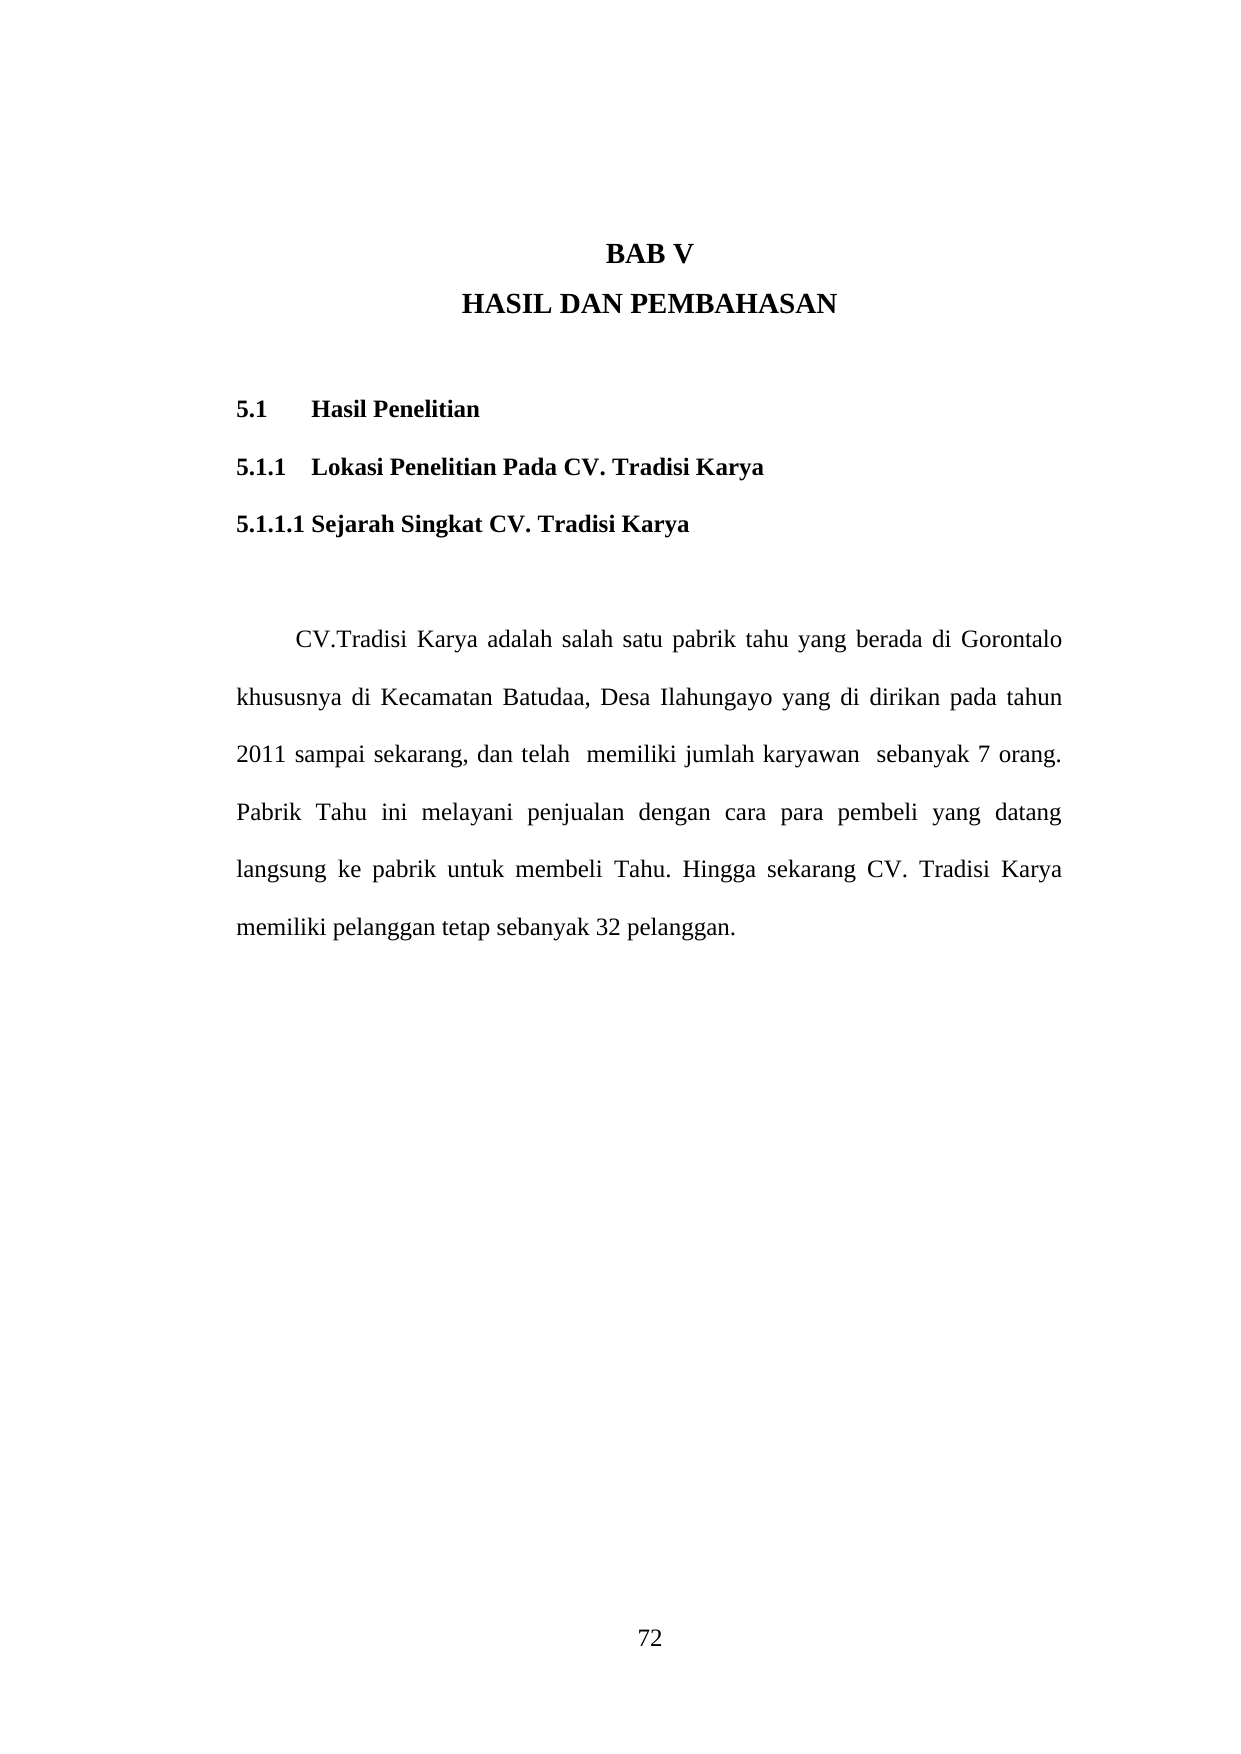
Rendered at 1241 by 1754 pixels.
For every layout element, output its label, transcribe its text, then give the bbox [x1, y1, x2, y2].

subtitle 5.1 Hasil Penelitian [236, 394, 1063, 423]
subtitle 5.1.1.1 Sejarah Singkat CV. Tradisi Karya [236, 509, 1063, 538]
subtitle BAB V HASIL DAN PEMBAHASAN [236, 236, 1063, 320]
list CV.Tradisi Karya adalah salah satu pabrik tahu yang berada di Gorontalo khususnya di Kecamatan Batudaa, Desa Ilahungayo yang di dirikan pada tahun 2011 sampai sekarang, dan telah memiliki jumlah karyawan sebanyak 7 orang. Pabrik Tahu ini melayani penjualan dengan cara para pembeli yang datang langsung ke pabrik untuk membeli Tahu. Hingga sekarang CV. Tradisi Karya memiliki pelanggan tetap sebanyak 32 pelanggan. [236, 624, 1063, 941]
subtitle 5.1.1 Lokasi Penelitian Pada CV. Tradisi Karya [236, 452, 1063, 481]
